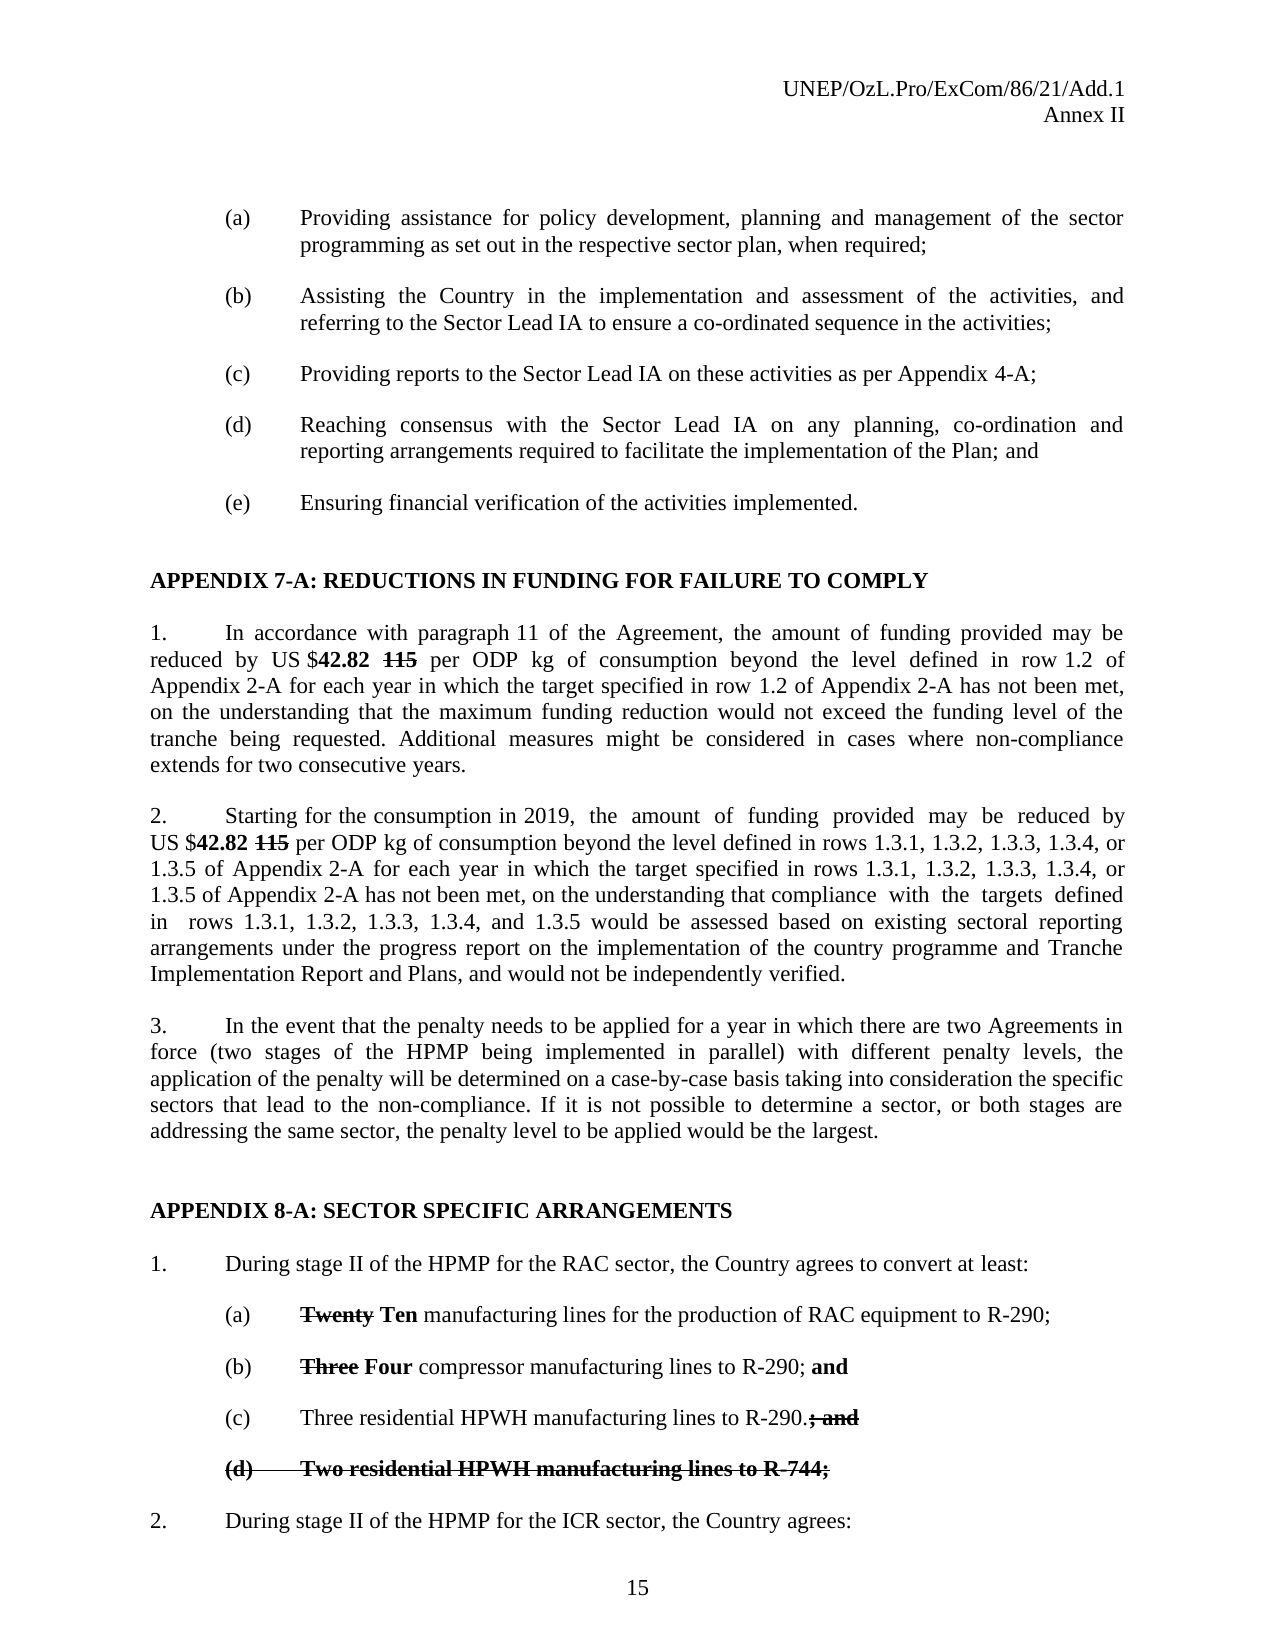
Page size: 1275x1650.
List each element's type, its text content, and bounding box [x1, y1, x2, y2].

subtitle In the event that the penalty needs to be applied for a year in which there are two Agreements in force (two stages of the HPMP being implemented in parallel) with different penalty levels, the application of the penalty will be determined on a case-by-case basis taking into consideration the specific sectors that lead to the non-compliance. If it is not possible to determine a sector, or both stages are addressing the same sector, the penalty level to be applied would be the largest. [150, 1012, 1125, 1144]
subtitle Providing reports to the Sector Lead IA on these activities as per Appendix 4-A; [225, 360, 1125, 386]
subtitle In accordance with paragraph 11 of the Agreement, the amount of funding provided may be reduced by US $42.82 115 per ODP kg of consumption beyond the level defined in row 1.2 of Appendix 2-A for each year in which the target specified in row 1.2 of Appendix 2-A has not been met, on the understanding that the maximum funding reduction would not exceed the funding level of the tranche being requested. Additional measures might be considered in cases where non-compliance extends for two consecutive years. [150, 619, 1125, 777]
subtitle Starting for the consumption in 2019, the amount of funding provided may be reduced by US $42.82 115 per ODP kg of consumption beyond the level defined in rows 1.3.1, 1.3.2, 1.3.3, 1.3.4, or 1.3.5 of Appendix 2-A for each year in which the target specified in rows 1.3.1, 1.3.2, 1.3.3, 1.3.4, or 1.3.5 of Appendix 2-A has not been met, on the understanding that compliance with the targets defined in rows 1.3.1, 1.3.2, 1.3.3, 1.3.4, and 1.3.5 would be assessed based on existing sectoral reporting arrangements under the progress report on the implementation of the country programme and Tranche Implementation Report and Plans, and would not be independently verified. [150, 802, 1125, 987]
subtitle Providing assistance for policy development, planning and management of the sector programming as set out in the respective sector plan, when required; [225, 204, 1125, 257]
text APPENDIX 8-A: SECTOR SPECIFIC ARRANGEMENTS [150, 1197, 1125, 1224]
subtitle Two residential HPWH manufacturing lines to R-744; [225, 1455, 1125, 1482]
subtitle Three residential HPWH manufacturing lines to R-290.; and [225, 1404, 1125, 1430]
subtitle Ensuring financial verification of the activities implemented. [225, 489, 1125, 515]
subtitle During stage II of the HPMP for the ICR sector, the Country agrees: [150, 1507, 1125, 1533]
subtitle Twenty Ten manufacturing lines for the production of RAC equipment to R-290; [225, 1301, 1125, 1328]
subtitle Assisting the Country in the implementation and assessment of the activities, and referring to the Sector Lead IA to ensure a co-ordinated sequence in the activities; [225, 282, 1125, 335]
text APPENDIX 7-A: REDUCTIONS IN FUNDING FOR FAILURE TO COMPLY [150, 567, 1125, 593]
subtitle Reaching consensus with the Sector Lead IA on any planning, co-ordination and reporting arrangements required to facilitate the implementation of the Plan; and [225, 411, 1125, 464]
subtitle During stage II of the HPMP for the RAC sector, the Country agrees to convert at least: [150, 1250, 1125, 1276]
subtitle Three Four compressor manufacturing lines to R-290; and [225, 1353, 1125, 1379]
